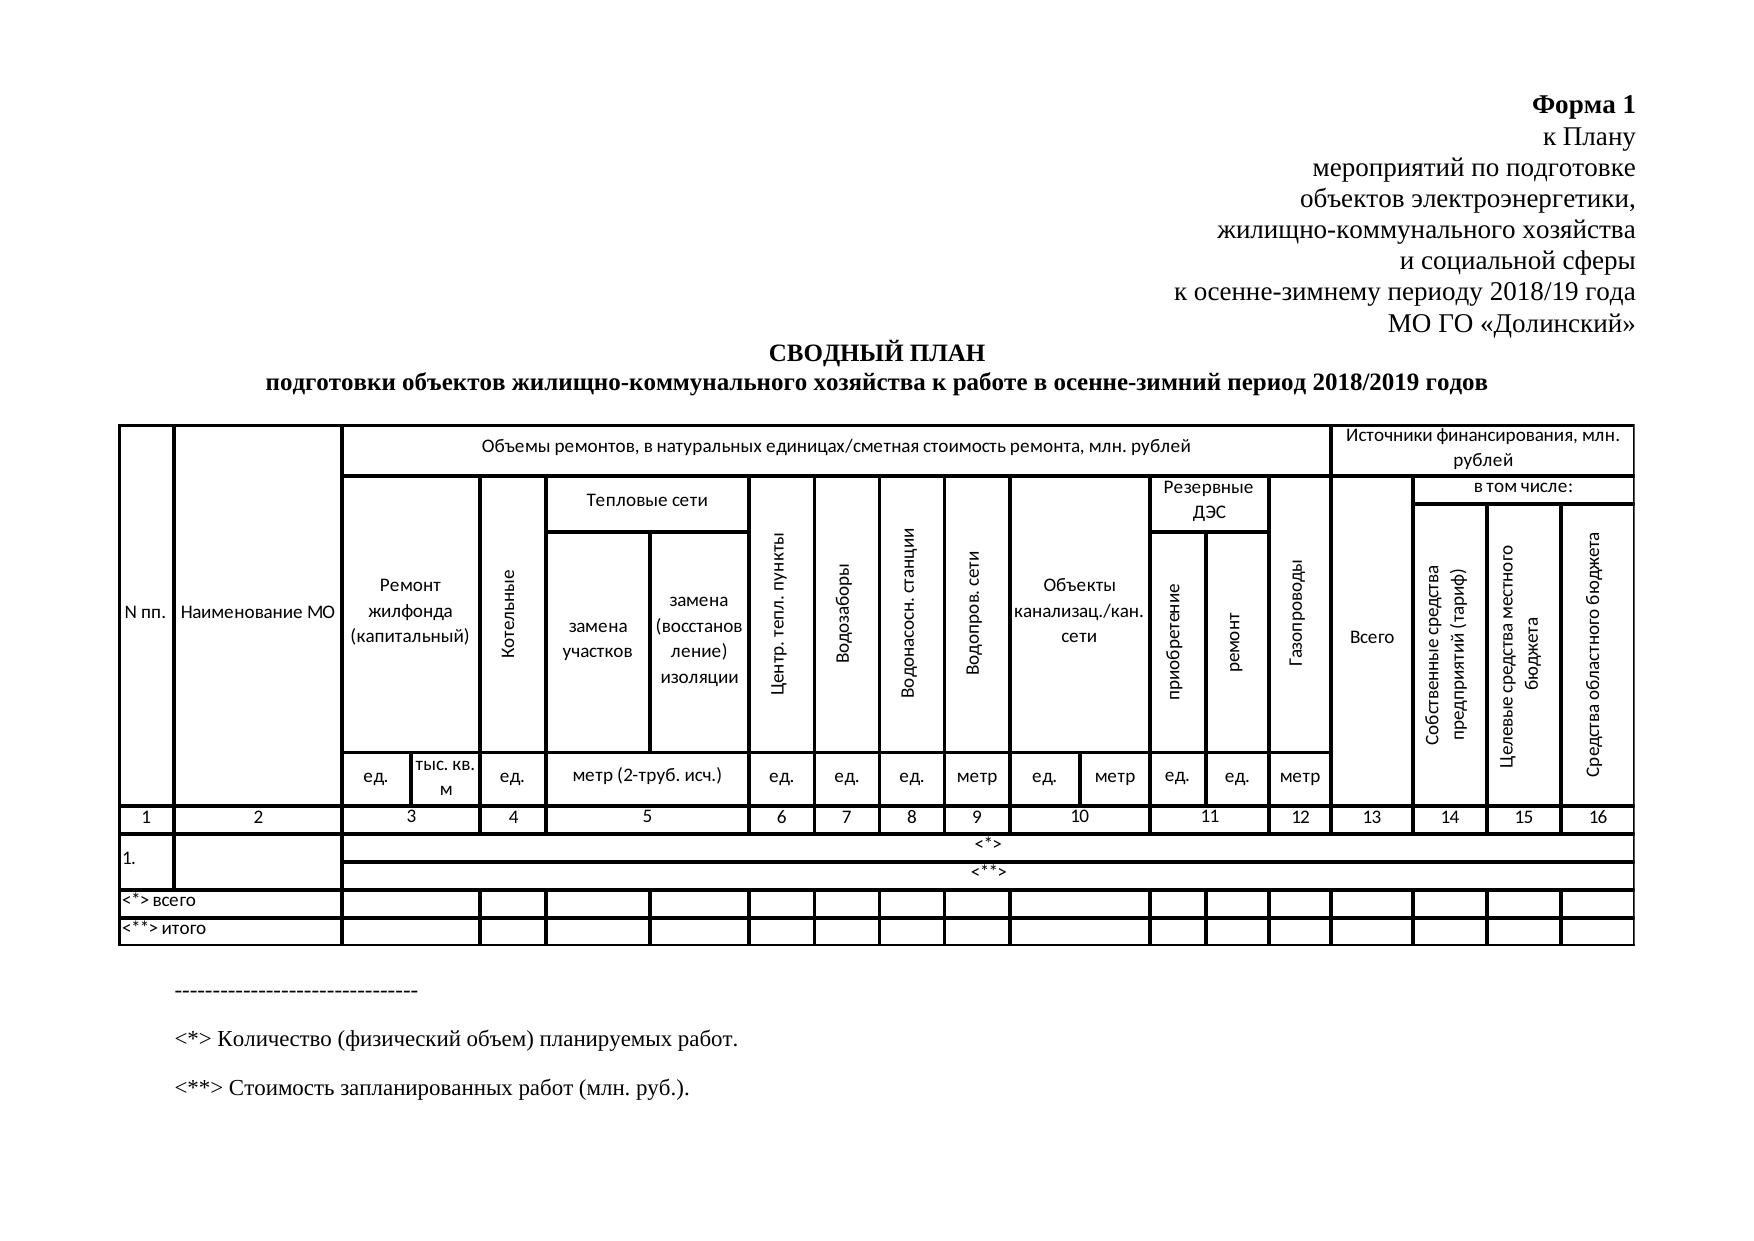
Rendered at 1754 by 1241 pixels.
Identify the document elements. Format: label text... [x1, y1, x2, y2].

text Форма 1 [118, 89, 1636, 120]
text к осенне-зимнему периоду 2018/19 года [118, 276, 1636, 307]
text <*> Количество (физический объем) планируемых работ. [118, 1025, 1636, 1051]
text -------------------------------- [118, 976, 1636, 1002]
text СВОДНЫЙ ПЛАН [118, 338, 1636, 367]
text и социальной сферы [118, 244, 1636, 276]
text <**> Стоимость запланированных работ (млн. руб.). [118, 1074, 1636, 1101]
text жилищно-коммунального хозяйства [118, 213, 1636, 244]
text объектов электроэнергетики, [118, 182, 1636, 213]
text подготовки объектов жилищно-коммунального хозяйства к работе в осенне-зимний период 2018/2019 годов [118, 367, 1636, 395]
text мероприятий по подготовке [118, 151, 1636, 182]
text МО ГО «Долинский» [118, 307, 1636, 338]
text к Плану [118, 120, 1636, 151]
